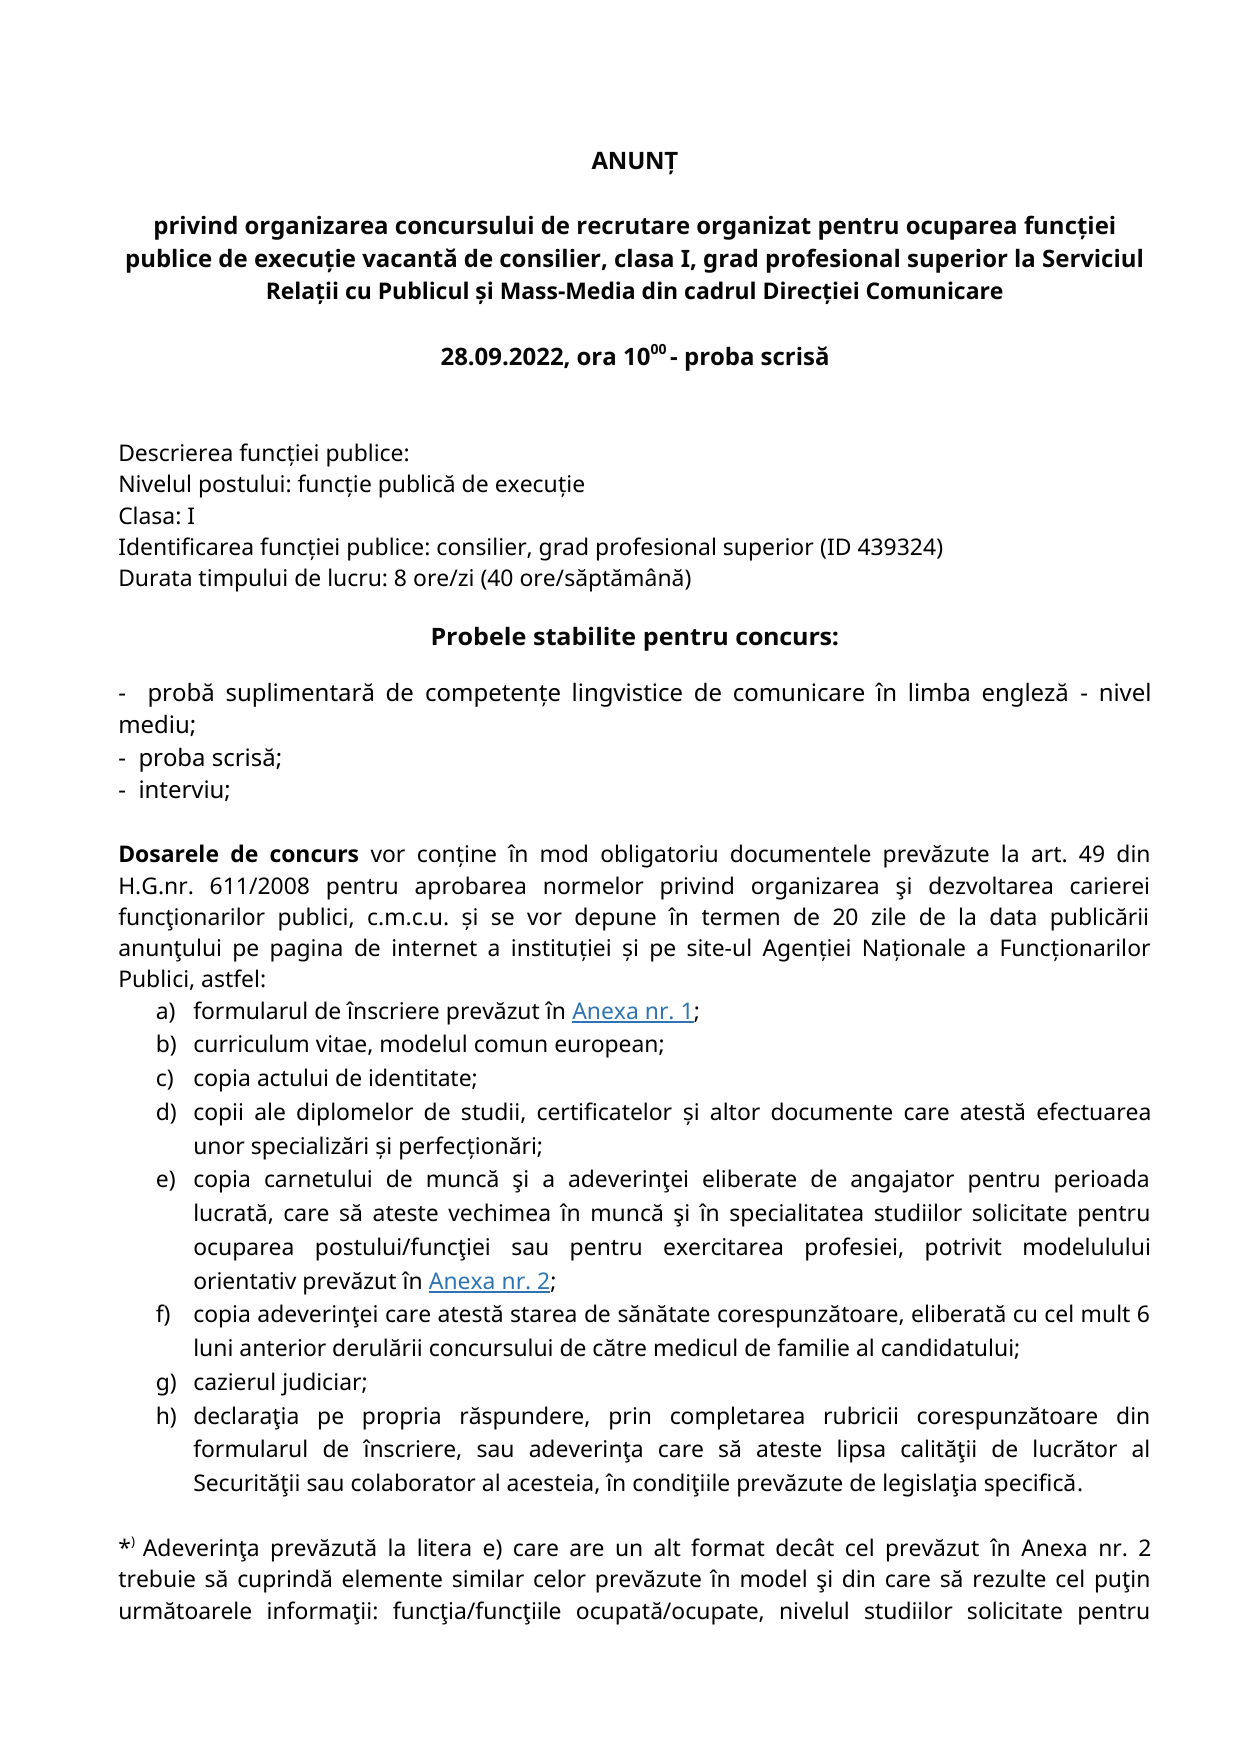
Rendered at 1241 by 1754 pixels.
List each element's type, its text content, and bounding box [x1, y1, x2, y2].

text ANUNȚ [118, 144, 1152, 176]
list copia adeverinţei care atestă starea de sănătate corespunzătoare, eliberată cu cel mult 6 luni anterior derulării concursului de către medicul de familie al candidatului; [156, 1298, 1152, 1363]
text - proba scrisă; [118, 741, 1152, 773]
list formularul de înscriere prevăzut în Anexa nr. 1; [156, 995, 1152, 1026]
list cazierul judiciar; [156, 1366, 1152, 1397]
list declaraţia pe propria răspundere, prin completarea rubricii corespunzătoare din formularul de înscriere, sau adeverinţa care să ateste lipsa calităţii de lucrător al Securităţii sau colaborator al acesteia, în condiţiile prevăzute de legislaţia specifică. [156, 1400, 1152, 1498]
text - probă suplimentară de competențe lingvistice de comunicare în limba engleză - nivel mediu; [118, 675, 1152, 741]
text privind organizarea concursului de recrutare organizat pentru ocuparea funcției publice de execuție vacantă de consilier, clasa I, grad profesional superior la Serviciul Relații cu Publicul și Mass-Media din cadrul Direcției Comunicare [118, 209, 1152, 307]
list copia carnetului de muncă şi a adeverinţei eliberate de angajator pentru perioada lucrată, care să ateste vechimea în muncă şi în specialitatea studiilor solicitate pentru ocuparea postului/funcţiei sau pentru exercitarea profesiei, potrivit modelulului orientativ prevăzut în Anexa nr. 2; [156, 1163, 1152, 1296]
text Clasa: I [118, 500, 1152, 531]
text Probele stabilite pentru concurs: [118, 626, 1152, 651]
text Nivelul postului: funcţie publică de execuție [118, 468, 1152, 500]
text Durata timpului de lucru: 8 ore/zi (40 ore/săptămână) [118, 562, 1152, 593]
text 28.09.2022, ora 1000 - proba scrisă [118, 339, 1152, 372]
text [118, 1532, 1152, 1626]
list copii ale diplomelor de studii, certificatelor şi altor documente care atestă efectuarea unor specializări şi perfecţionări; [156, 1096, 1152, 1161]
text - interviu; [118, 773, 1152, 806]
text Identificarea funcţiei publice: consilier, grad profesional superior (ID 439324) [118, 531, 1152, 562]
text Dosarele de concurs vor conține în mod obligatoriu documentele prevăzute la art. 49 din H.G.nr. 611/2008 pentru aprobarea normelor privind organizarea şi dezvoltarea carierei funcţionarilor publici, c.m.c.u. și se vor depune în termen de 20 zile de la data publicării anunţului pe pagina de internet a instituției și pe site-ul Agenției Naționale a Funcționarilor Publici, astfel: [118, 838, 1152, 995]
list curriculum vitae, modelul comun european; [156, 1028, 1152, 1060]
list copia actului de identitate; [156, 1062, 1152, 1093]
text Descrierea funcţiei publice: [118, 437, 1152, 468]
